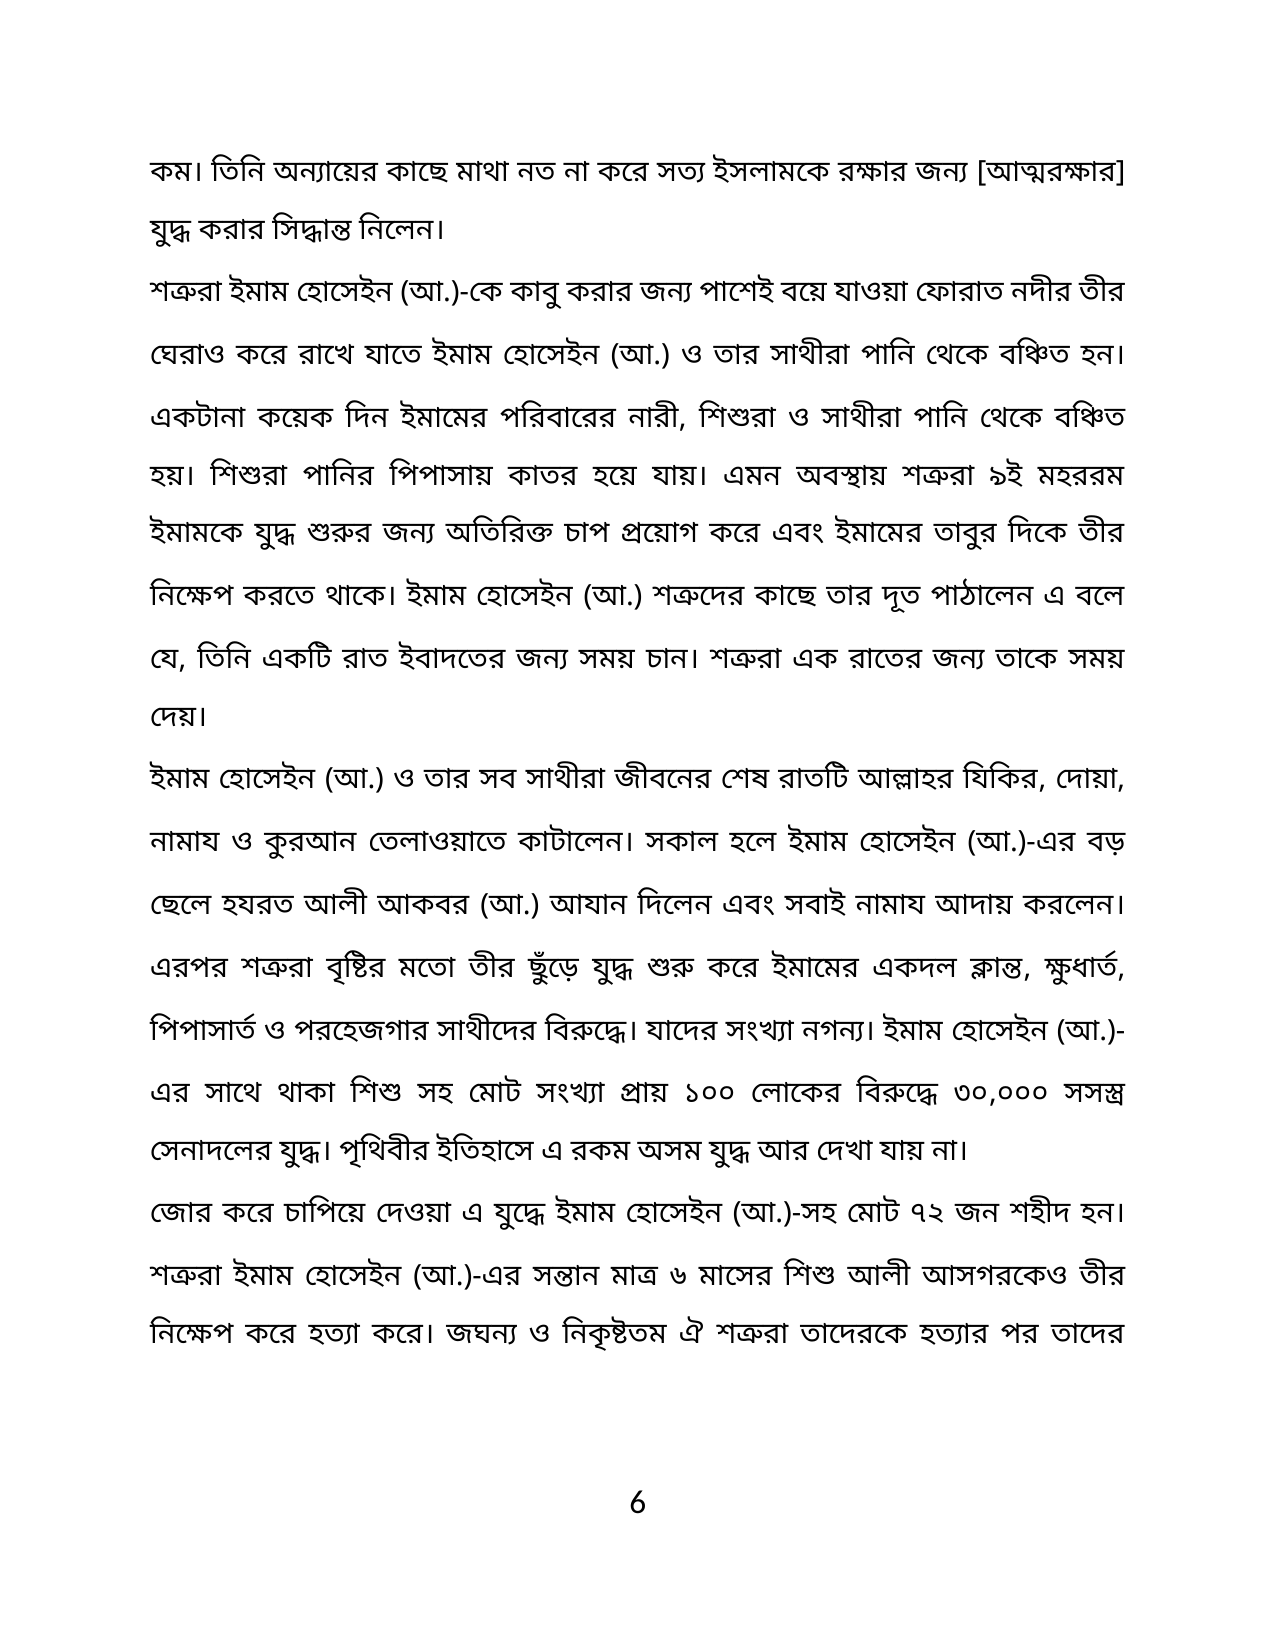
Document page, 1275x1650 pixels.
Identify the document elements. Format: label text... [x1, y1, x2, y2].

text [150, 1192, 1125, 1356]
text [150, 150, 1125, 251]
text ইমাম হোসেইন (আ.) ও তার সব সাথীরা জীবনের শেষ রাতটি আল্লাহর যিকির, দোয়া, নামায ও কুরআন তেলাওয়াতে কাটালেন। সকাল হলে ইমাম হোসেইন (আ.)-এর বড় ছেলে হযরত আলী আকবর (আ.) আযান দিলেন এবং সবাই নামায আদায় করলেন। এরপর শত্রুরা বৃষ্টির মতো তীর ছুঁড়ে যুদ্ধ শুরু করে ইমামের একদল ক্লান্ত, ক্ষুধার্ত, পিপাসার্ত ও পরহেজগার সাথীদের বিরুদ্ধে। যাদের সংখ্যা নগন্য। ইমাম হোসেইন (আ.)-এর সাথে থাকা শিশু সহ মোট সংখ্যা প্রায় ১০০ লোকের বিরুদ্ধে ৩০,০০০ সসস্ত্র সেনাদলের যুদ্ধ। পৃথিবীর ইতিহাসে এ রকম অসম যুদ্ধ আর দেখা যায় না। [150, 757, 1125, 1172]
text শত্রুরা ইমাম হোসেইন (আ.)-কে কাবু করার জন্য পাশেই বয়ে যাওয়া ফোরাত নদীর তীর ঘেরাও করে রাখে যাতে ইমাম হোসেইন (আ.) ও তার সাথীরা পানি থেকে বঞ্চিত হন। একটানা কয়েক দিন ইমামের পরিবারের নারী, শিশুরা ও সাথীরা পানি থেকে বঞ্চিত হয়। শিশুরা পানির পিপাসায় কাতর হয়ে যায়। এমন অবস্থায় শত্রুরা ৯ই মহররম ইমামকে যুদ্ধ শুরুর জন্য অতিরিক্ত চাপ প্রয়োগ করে এবং ইমামের তাবুর দিকে তীর নিক্ষেপ করতে থাকে। ইমাম হোসেইন (আ.) শত্রুদের কাছে তার দূত পাঠালেন এ বলে যে, তিনি একটি রাত ইবাদতের জন্য সময় চান। শত্রুরা এক রাতের জন্য তাকে সময় দেয়। [150, 270, 1125, 738]
